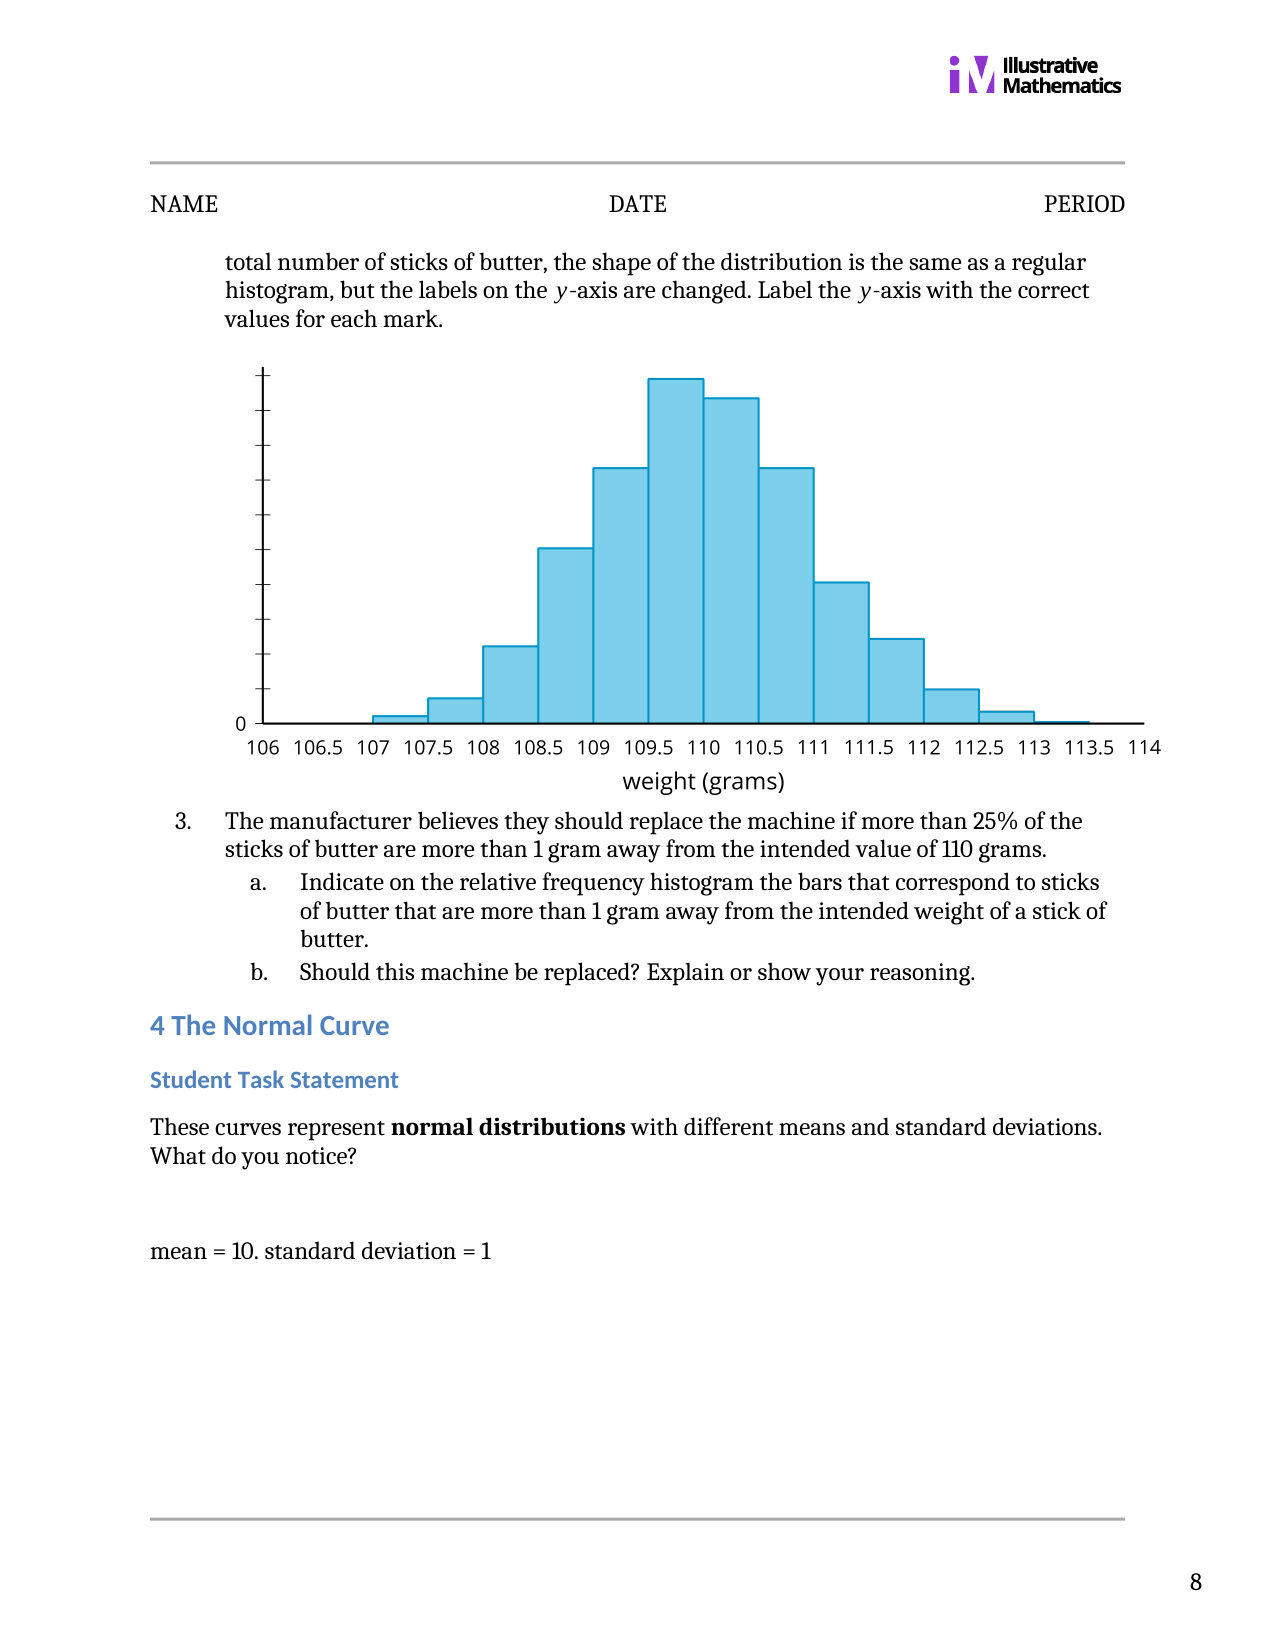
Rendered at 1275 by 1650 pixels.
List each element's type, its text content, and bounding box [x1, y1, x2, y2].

list Should this machine be replaced? Explain or show your reasoning. [250, 958, 1125, 987]
list Indicate on the relative frequency histogram the bars that correspond to sticks of butter that are more than 1 gram away from the intended weight of a stick of butter. [250, 868, 1125, 954]
text mean = 10. standard deviation = 1 [150, 1237, 1125, 1266]
picture [949, 55, 1121, 93]
picture [193, 366, 1169, 803]
list The manufacturer believes they should replace the machine if more than 25% of the sticks of butter are more than 1 gram away from the intended value of 110 grams. [175, 807, 1125, 864]
subtitle 4 The Normal Curve [150, 1007, 1125, 1043]
text These curves represent normal distributions with different means and standard deviations. What do you notice? [150, 1113, 1125, 1171]
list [175, 247, 1125, 334]
subtitle Student Task Statement [150, 1064, 1125, 1094]
